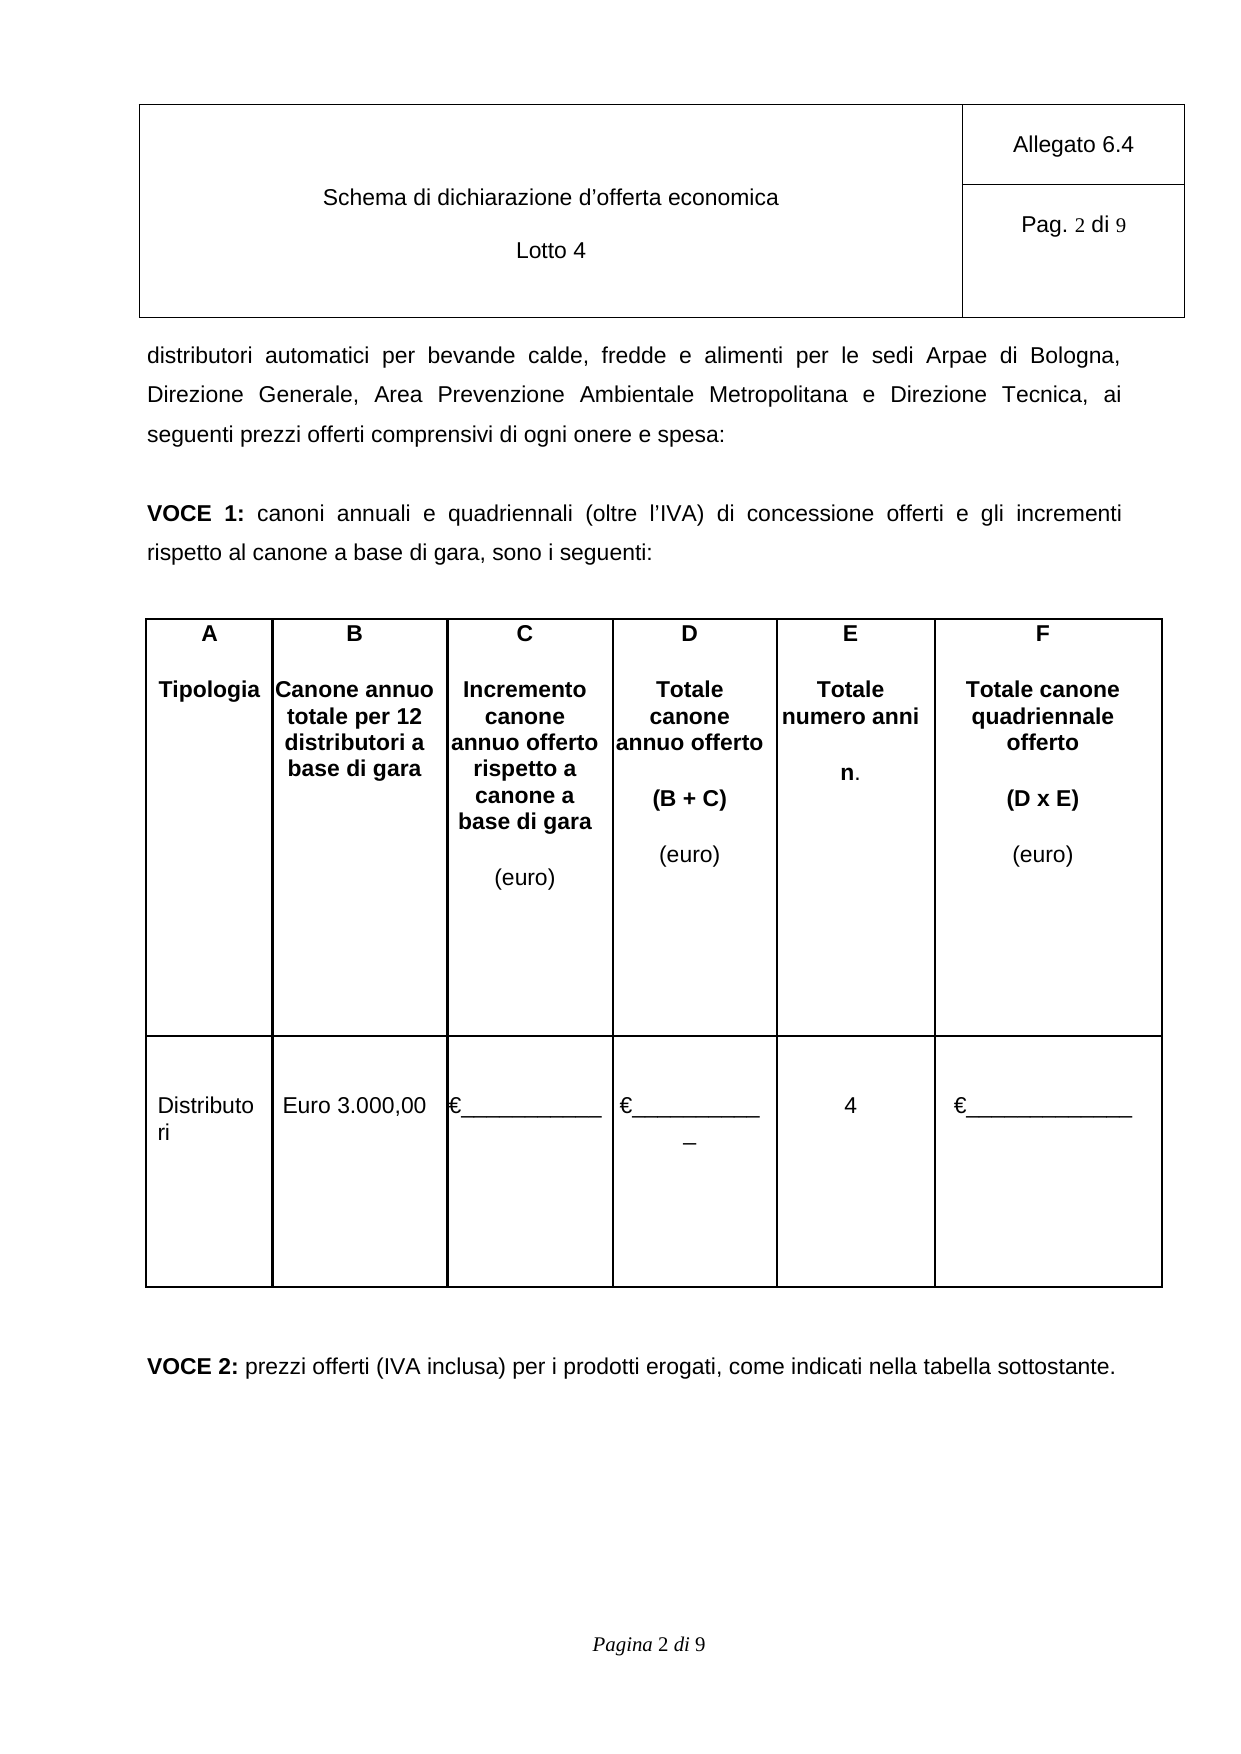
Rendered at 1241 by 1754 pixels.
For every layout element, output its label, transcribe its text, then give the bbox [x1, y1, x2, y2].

table_cell €___________ [449, 1037, 612, 1286]
text VOCE 2: prezzi offerti (IVA inclusa) per i prodotti erogati, come indicati nella tabella sottostante. [147, 1353, 1122, 1379]
table_cell 4 [778, 1037, 934, 1286]
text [147, 342, 1122, 447]
table_cell €_____________ [936, 1037, 1161, 1286]
table_header C Incremento canone annuo offerto rispetto a canone a base di gara (euro) [449, 620, 612, 1034]
table_cell Euro 3.000,00 [274, 1037, 446, 1286]
table_header D Totale canone annuo offerto (B + C) (euro) [614, 620, 776, 1034]
table_cell €___________ [614, 1037, 776, 1286]
table_header F Totale canone quadriennale offerto (D x E) (euro) [936, 620, 1161, 1034]
text VOCE 1: canoni annuali e quadriennali (oltre l’IVA) di concessione offerti e gli incrementi rispetto al canone a base di gara, sono i seguenti: [147, 500, 1122, 566]
table_header B Canone annuo totale per 12 distributori a base di gara [274, 620, 446, 1034]
table_cell Distributori [147, 1037, 271, 1286]
table_header A Tipologia [147, 620, 271, 1034]
table_header E Totale numero anni n. [778, 620, 934, 1034]
